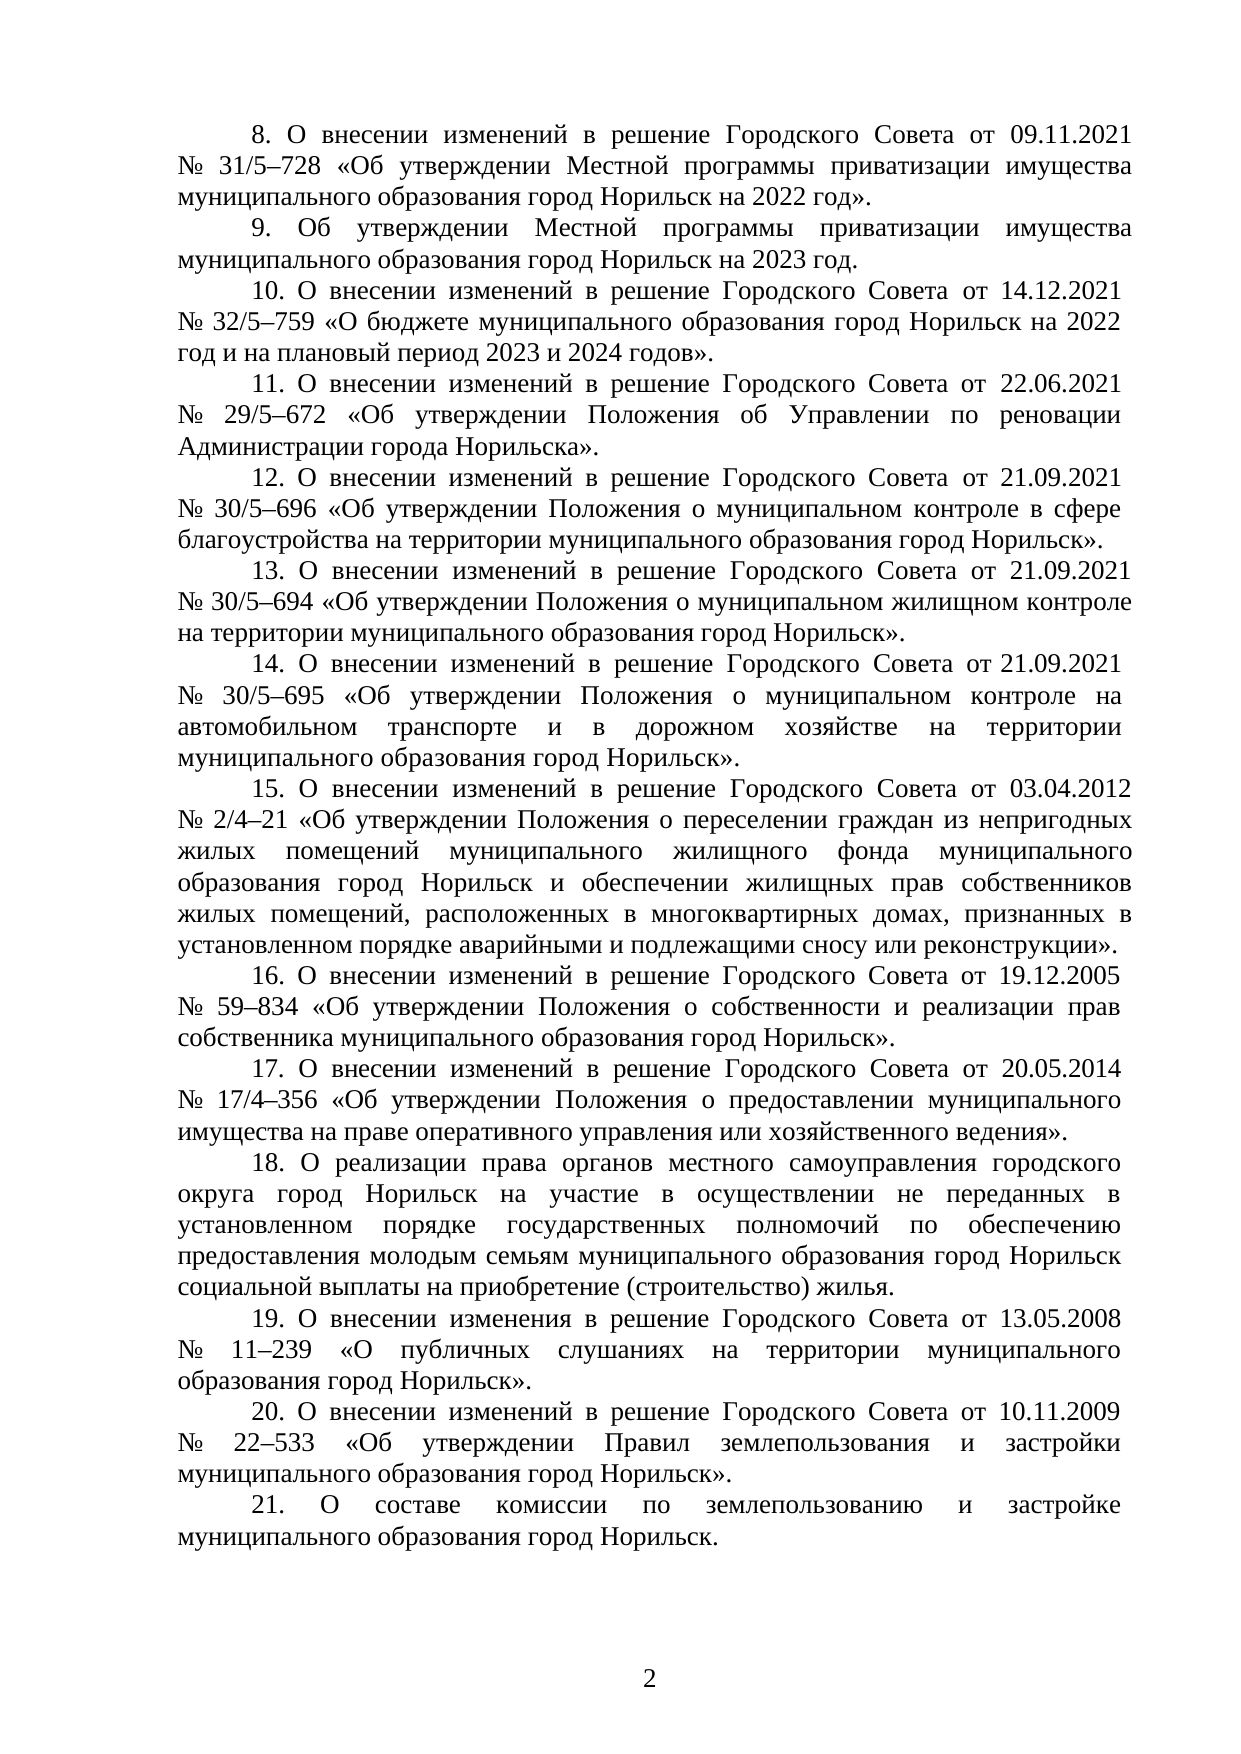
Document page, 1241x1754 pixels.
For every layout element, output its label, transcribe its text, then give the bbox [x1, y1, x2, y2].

text 10. О внесении изменений в решение Городского Совета от 14.12.2021 № 32/5–759 «О бюджете муниципального образования город Норильск на 2022 год и на плановый период 2023 и 2024 годов». [177, 274, 1122, 367]
text 18. О реализации права органов местного самоуправления городского округа город Норильск на участие в осуществлении не переданных в установленном порядке государственных полномочий по обеспечению предоставления молодым семьям муниципального образования город Норильск социальной выплаты на приобретение (строительство) жилья. [177, 1146, 1122, 1302]
text 17. О внесении изменений в решение Городского Совета от 20.05.2014 № 17/4–356 «Об утверждении Положения о предоставлении муниципального имущества на праве оперативного управления или хозяйственного ведения». [177, 1052, 1122, 1146]
title 16. О внесении изменений в решение Городского Совета от 19.12.2005 № 59–834 «Об утверждении Положения о собственности и реализации прав собственника муниципального образования город Норильск». [177, 959, 1122, 1052]
text 9. Об утверждении Местной программы приватизации имущества муниципального образования город Норильск на 2023 год. [177, 212, 1133, 274]
text 12. О внесении изменений в решение Городского Совета от 21.09.2021 № 30/5–696 «Об утверждении Положения о муниципальном контроле в сфере благоустройства на территории муниципального образования город Норильск». [177, 461, 1122, 554]
text 11. О внесении изменений в решение Городского Совета от 22.06.2021 № 29/5–672 «Об утверждении Положения об Управлении по реновации Администрации города Норильска». [177, 367, 1122, 461]
text 14. О внесении изменений в решение Городского Совета от 21.09.2021 № 30/5–695 «Об утверждении Положения о муниципальном контроле на автомобильном транспорте и в дорожном хозяйстве на территории муниципального образования город Норильск». [177, 648, 1122, 772]
text 20. О внесении изменений в решение Городского Совета от 10.11.2009 № 22–533 «Об утверждении Правил землепользования и застройки муниципального образования город Норильск». [177, 1395, 1122, 1488]
text 19. О внесении изменения в решение Городского Совета от 13.05.2008 № 11–239 «О публичных слушаниях на территории муниципального образования город Норильск». [177, 1302, 1122, 1395]
text 21. О составе комиссии по землепользованию и застройке муниципального образования город Норильск. [177, 1488, 1122, 1551]
text 15. О внесении изменений в решение Городского Совета от 03.04.2012 № 2/4–21 «Об утверждении Положения о переселении граждан из непригодных жилых помещений муниципального жилищного фонда муниципального образования город Норильск и обеспечении жилищных прав собственников жилых помещений, расположенных в многоквартирных домах, признанных в установленном порядке аварийными и подлежащими сносу или реконструкции». [177, 772, 1133, 959]
text 8. О внесении изменений в решение Городского Совета от 09.11.2021 № 31/5–728 «Об утверждении Местной программы приватизации имущества муниципального образования город Норильск на 2022 год». [177, 118, 1133, 212]
text 13. О внесении изменений в решение Городского Совета от 21.09.2021 № 30/5–694 «Об утверждении Положения о муниципальном жилищном контроле на территории муниципального образования город Норильск». [177, 554, 1133, 648]
